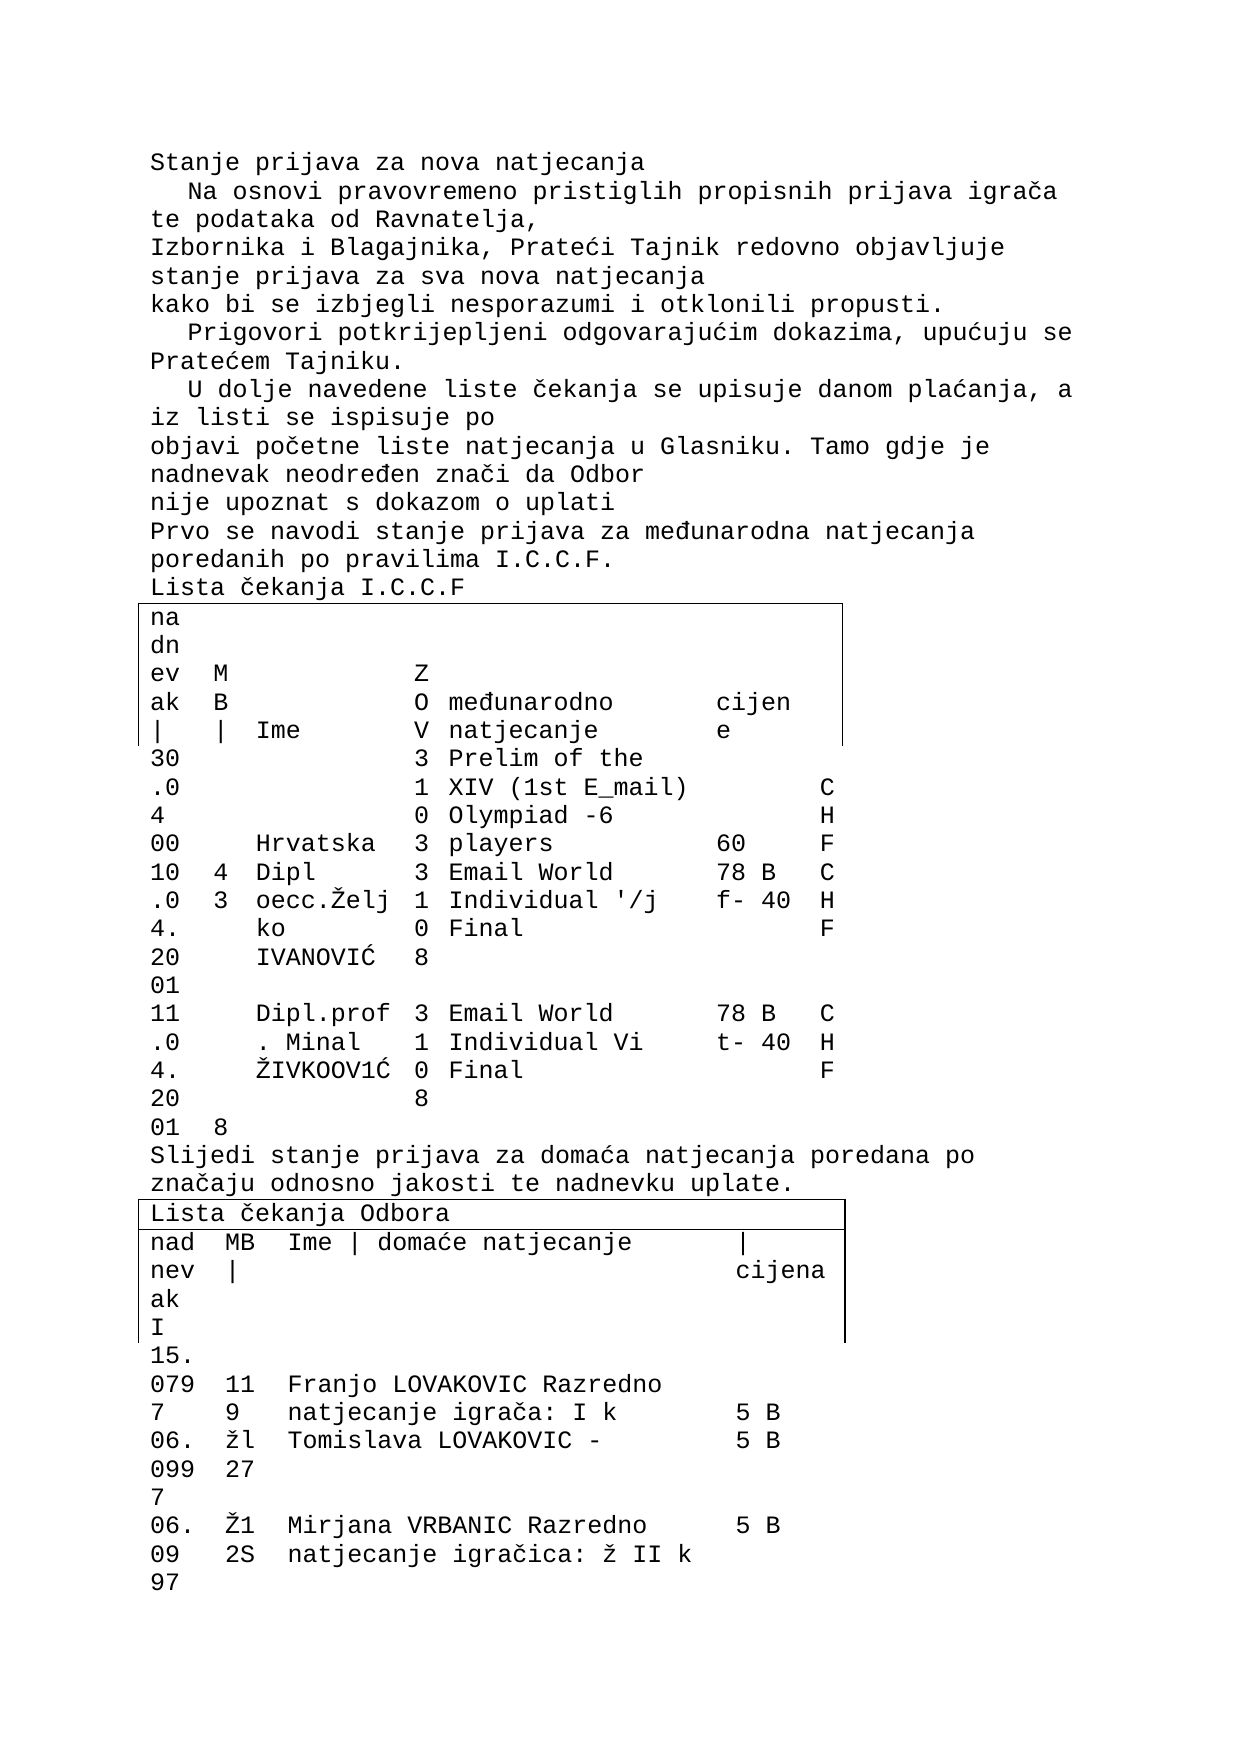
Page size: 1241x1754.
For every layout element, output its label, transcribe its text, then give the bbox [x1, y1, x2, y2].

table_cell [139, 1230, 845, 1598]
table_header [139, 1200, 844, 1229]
table_header nadnevak | [139, 604, 202, 746]
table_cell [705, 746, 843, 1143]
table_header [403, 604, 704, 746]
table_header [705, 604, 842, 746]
text Stanje prijava za nova natjecanja [150, 150, 1090, 178]
text Slijedi stanje prijava za domaća natjecanja poredana po značaju odnosno jakosti te nadnevku uplate. [150, 1143, 1090, 1199]
text Prvo se navodi stanje prijava za međunarodna natjecanja poredanih po pravilima I.C.C.F. [150, 518, 1090, 575]
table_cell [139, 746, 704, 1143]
table_header MB | [202, 604, 244, 746]
text U dolje navedene liste čekanja se upisuje danom plaćanja, a iz listi se ispisuje po objavi početne liste natjecanja u Glasniku. Tamo gdje je nadnevak neodređen znači da Odbor nije upoznat s dokazom o uplati [150, 377, 1090, 518]
table_header Ime [244, 604, 403, 746]
text Prigovori potkrijepljeni odgovarajućim dokazima, upućuju se Pratećem Tajniku. [150, 320, 1090, 377]
text Lista čekanja I.C.C.F [150, 575, 1090, 603]
text Na osnovi pravovremeno pristiglih propisnih prijava igrača te podataka od Ravnatelja, Izbornika i Blagajnika, Prateći Tajnik redovno objavljuje stanje prijava za sva nova natjecanja kako bi se izbjegli nesporazumi i otklonili propusti. [150, 178, 1090, 320]
